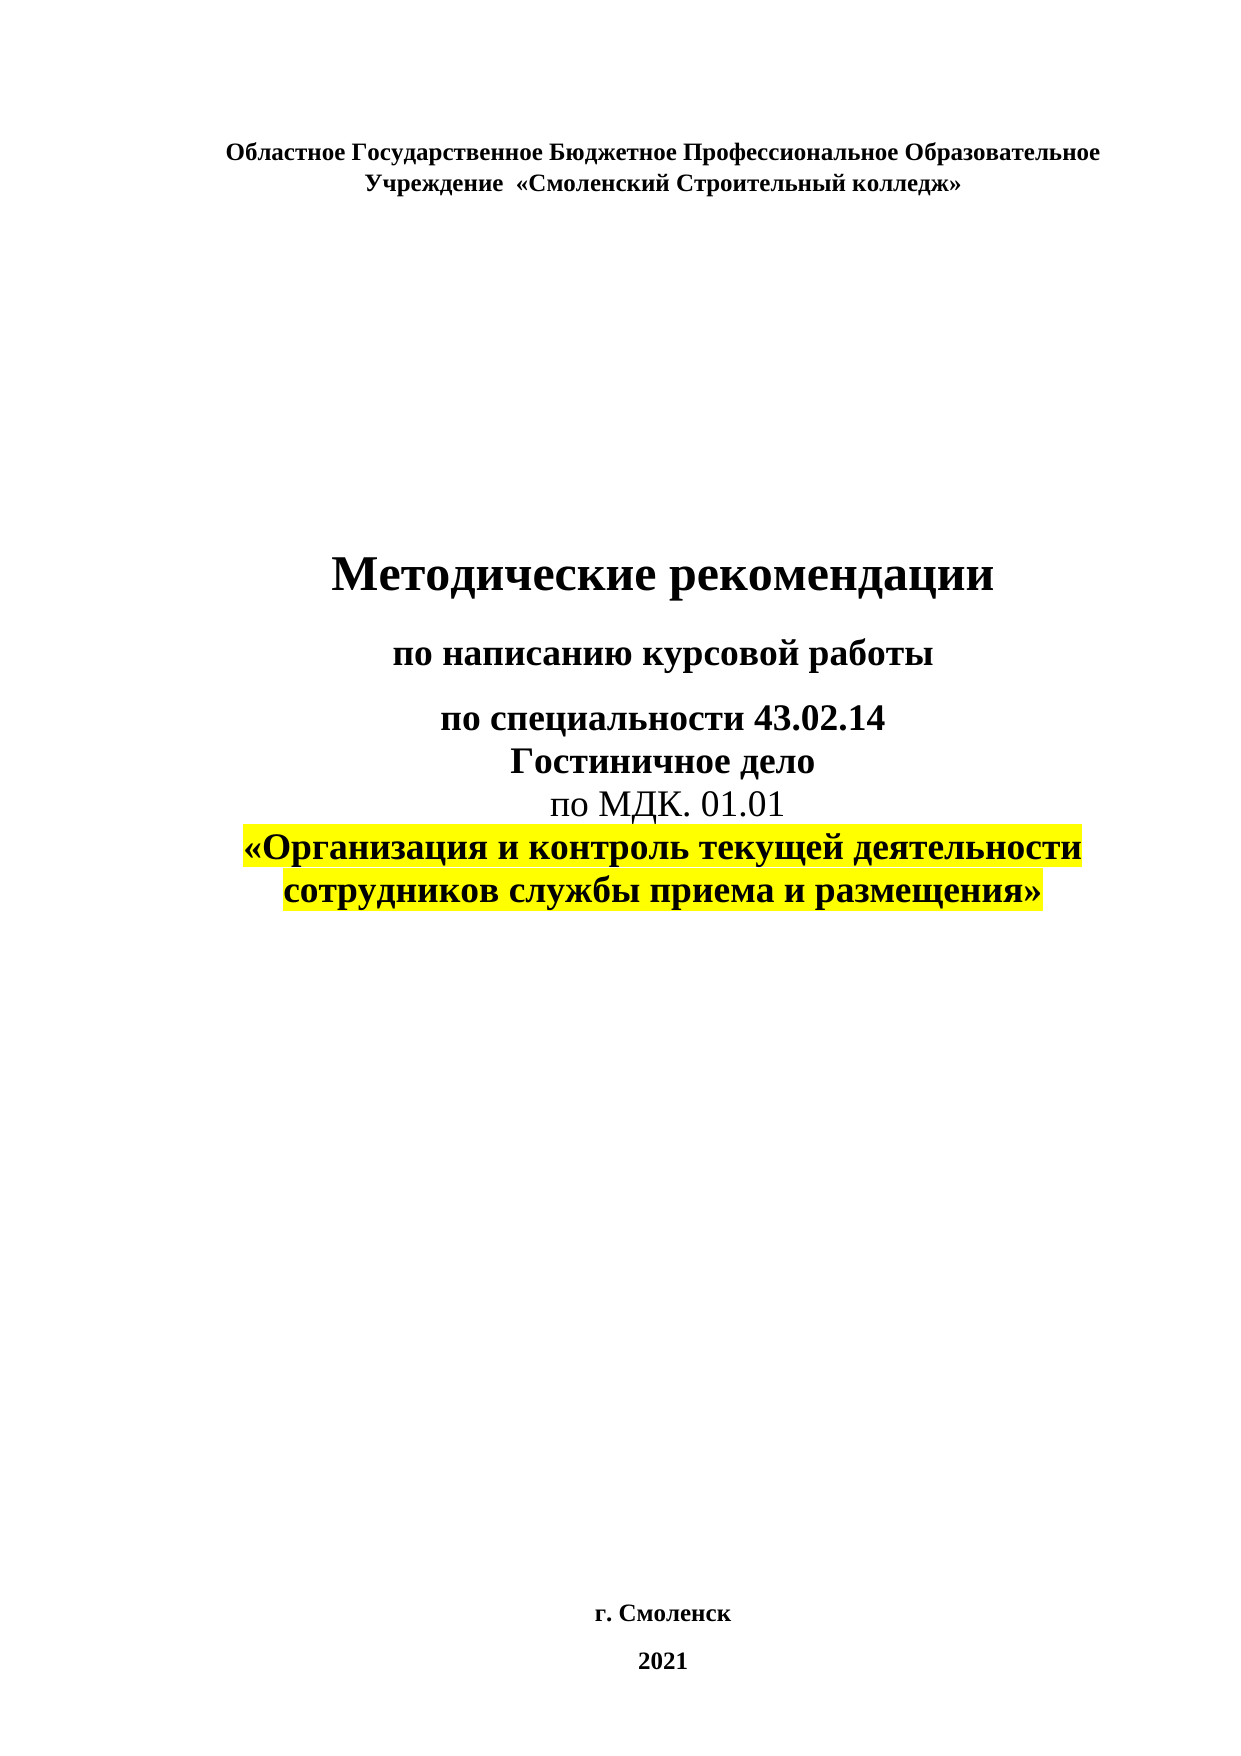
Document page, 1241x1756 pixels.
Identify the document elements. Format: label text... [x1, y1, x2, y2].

text по специальности 43.02.14 [156, 695, 1169, 738]
text г. Смоленск [156, 1598, 1169, 1627]
text 2021 [156, 1646, 1169, 1674]
text по написанию курсовой работы [156, 630, 1169, 673]
text Гостиничное дело [156, 738, 1169, 781]
text по МДК. 01.01 [156, 781, 1169, 824]
text «Организация и контроль текущей деятельности сотрудников службы приема и размещения» [156, 824, 1169, 911]
text Областное Государственное Бюджетное Профессиональное Образовательное Учреждение «Смоленский Строительный колледж» [156, 106, 1169, 197]
text Методические рекомендации [156, 544, 1169, 601]
